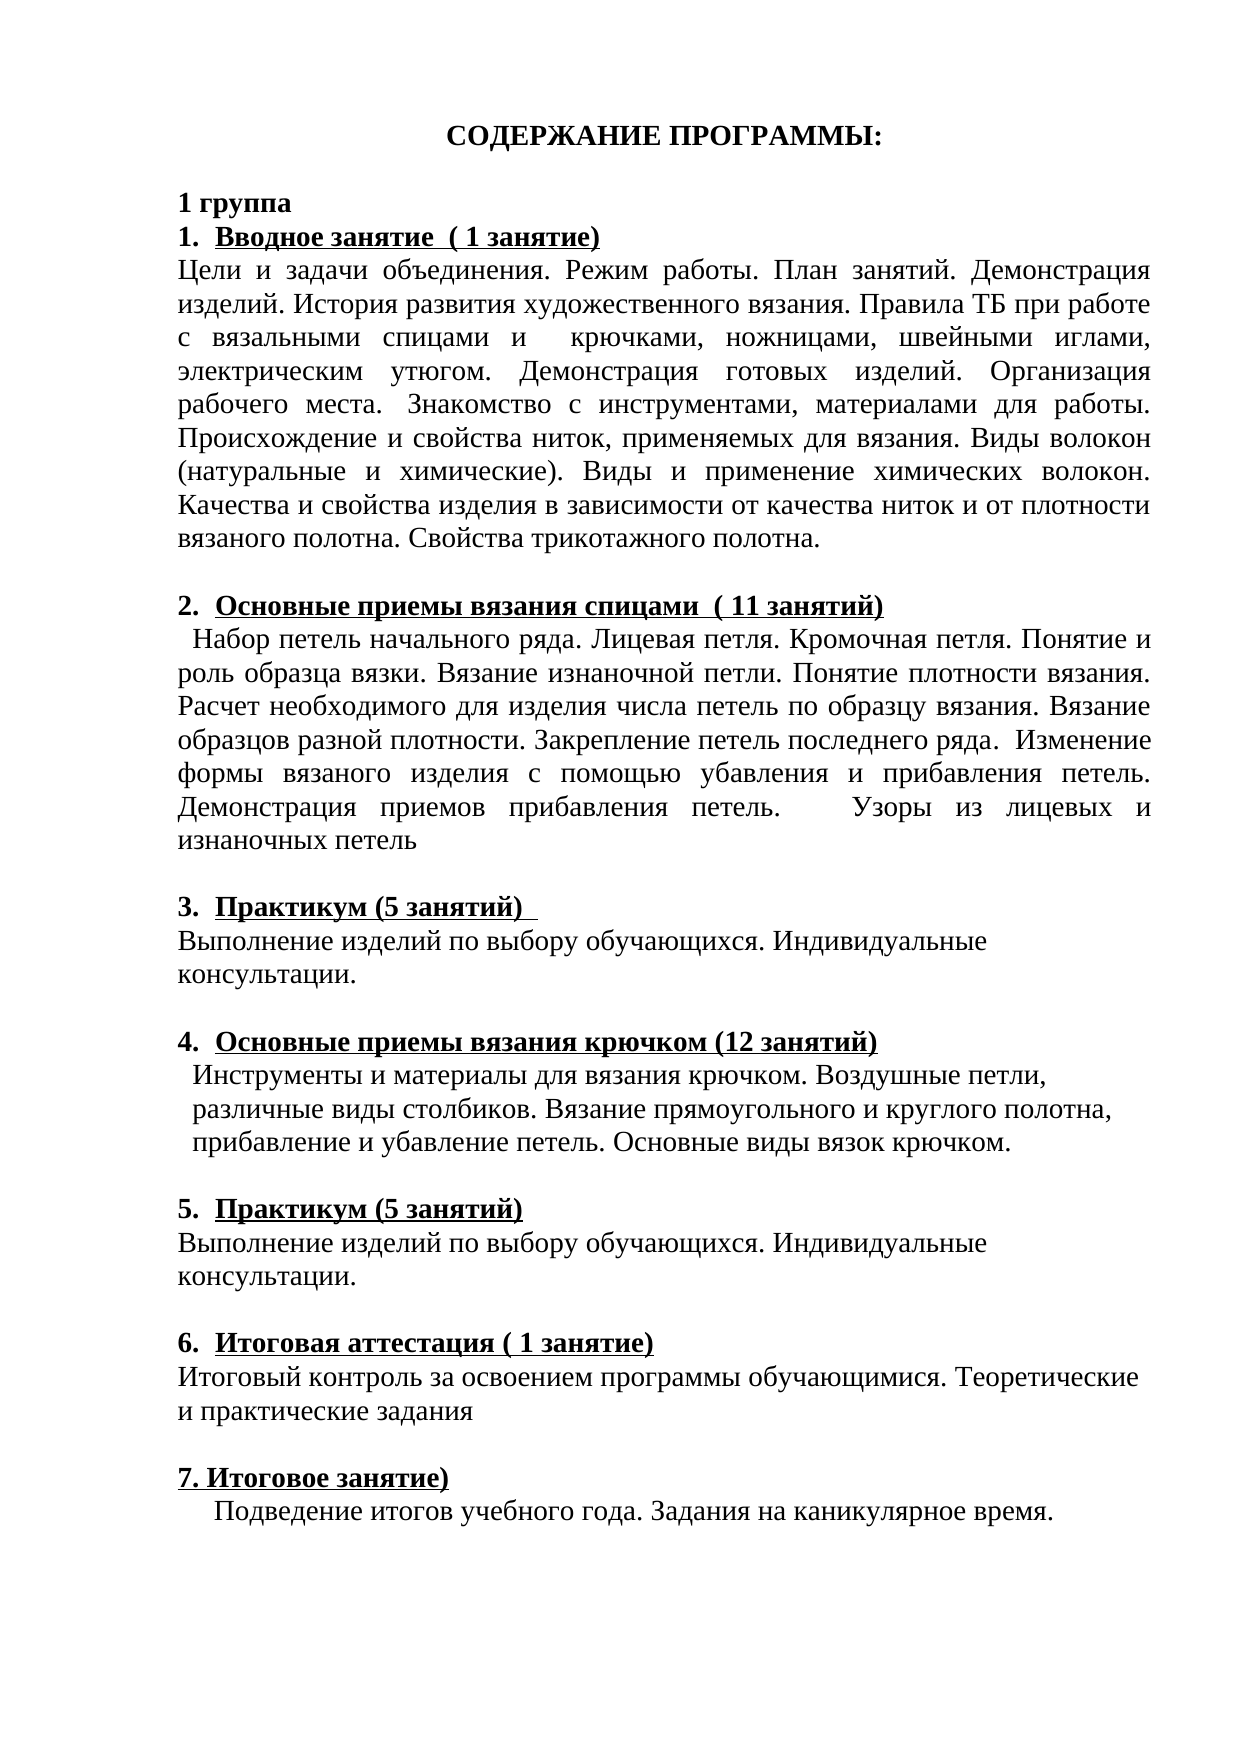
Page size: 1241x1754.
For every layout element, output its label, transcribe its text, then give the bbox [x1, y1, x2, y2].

text Подведение итогов учебного года. Задания на каникулярное время. [177, 1493, 1152, 1527]
list Вводное занятие ( 1 занятие) [177, 219, 1152, 252]
text Цели и задачи объединения. Режим работы. План занятий. Демонстрация изделий. История развития художественного вязания. Правила ТБ при работе с вязальными спицами и крючками, ножницами, швейными иглами, электрическим утюгом. Демонстрация готовых изделий. Организация рабочего места. Знакомство с инструментами, материалами для работы. Происхождение и свойства ниток, применяемых для вязания. Виды волокон (натуральные и химические). Виды и применение химических волокон. Качества и свойства изделия в зависимости от качества ниток и от плотности вязаного полотна. Свойства трикотажного полотна. [177, 252, 1152, 554]
list Итоговый контроль за освоением программы обучающимися. Теоретические и практические задания [177, 1359, 1152, 1426]
list Выполнение изделий по выбору обучающихся. Индивидуальные консультации. [177, 923, 1152, 990]
list Практикум (5 занятий) [177, 889, 1152, 923]
list Выполнение изделий по выбору обучающихся. Индивидуальные консультации. [177, 1225, 1152, 1292]
list Основные приемы вязания крючком (12 занятий) [177, 1024, 1152, 1057]
text 7. Итоговое занятие) [177, 1460, 1152, 1493]
list Итоговая аттестация ( 1 занятие) [177, 1326, 1152, 1359]
list Основные приемы вязания спицами ( 11 занятий) [177, 588, 1152, 621]
list Инструменты и материалы для вязания крючком. Воздушные петли, различные виды столбиков. Вязание прямоугольного и круглого полотна, прибавление и убавление петель. Основные виды вязок крючком. [192, 1057, 1152, 1158]
text 1 группа [177, 185, 1152, 219]
list Практикум (5 занятий) [177, 1191, 1152, 1225]
text СОДЕРЖАНИЕ ПРОГРАММЫ: [177, 118, 1152, 152]
text Набор петель начального ряда. Лицевая петля. Кромочная петля. Понятие и роль образца вязки. Вязание изнаночной петли. Понятие плотности вязания. Расчет необходимого для изделия числа петель по образцу вязания. Вязание образцов разной плотности. Закрепление петель последнего ряда. Изменение формы вязаного изделия с помощью убавления и прибавления петель. Демонстрация приемов прибавления петель. Узоры из лицевых и изнаночных петель [177, 621, 1152, 856]
